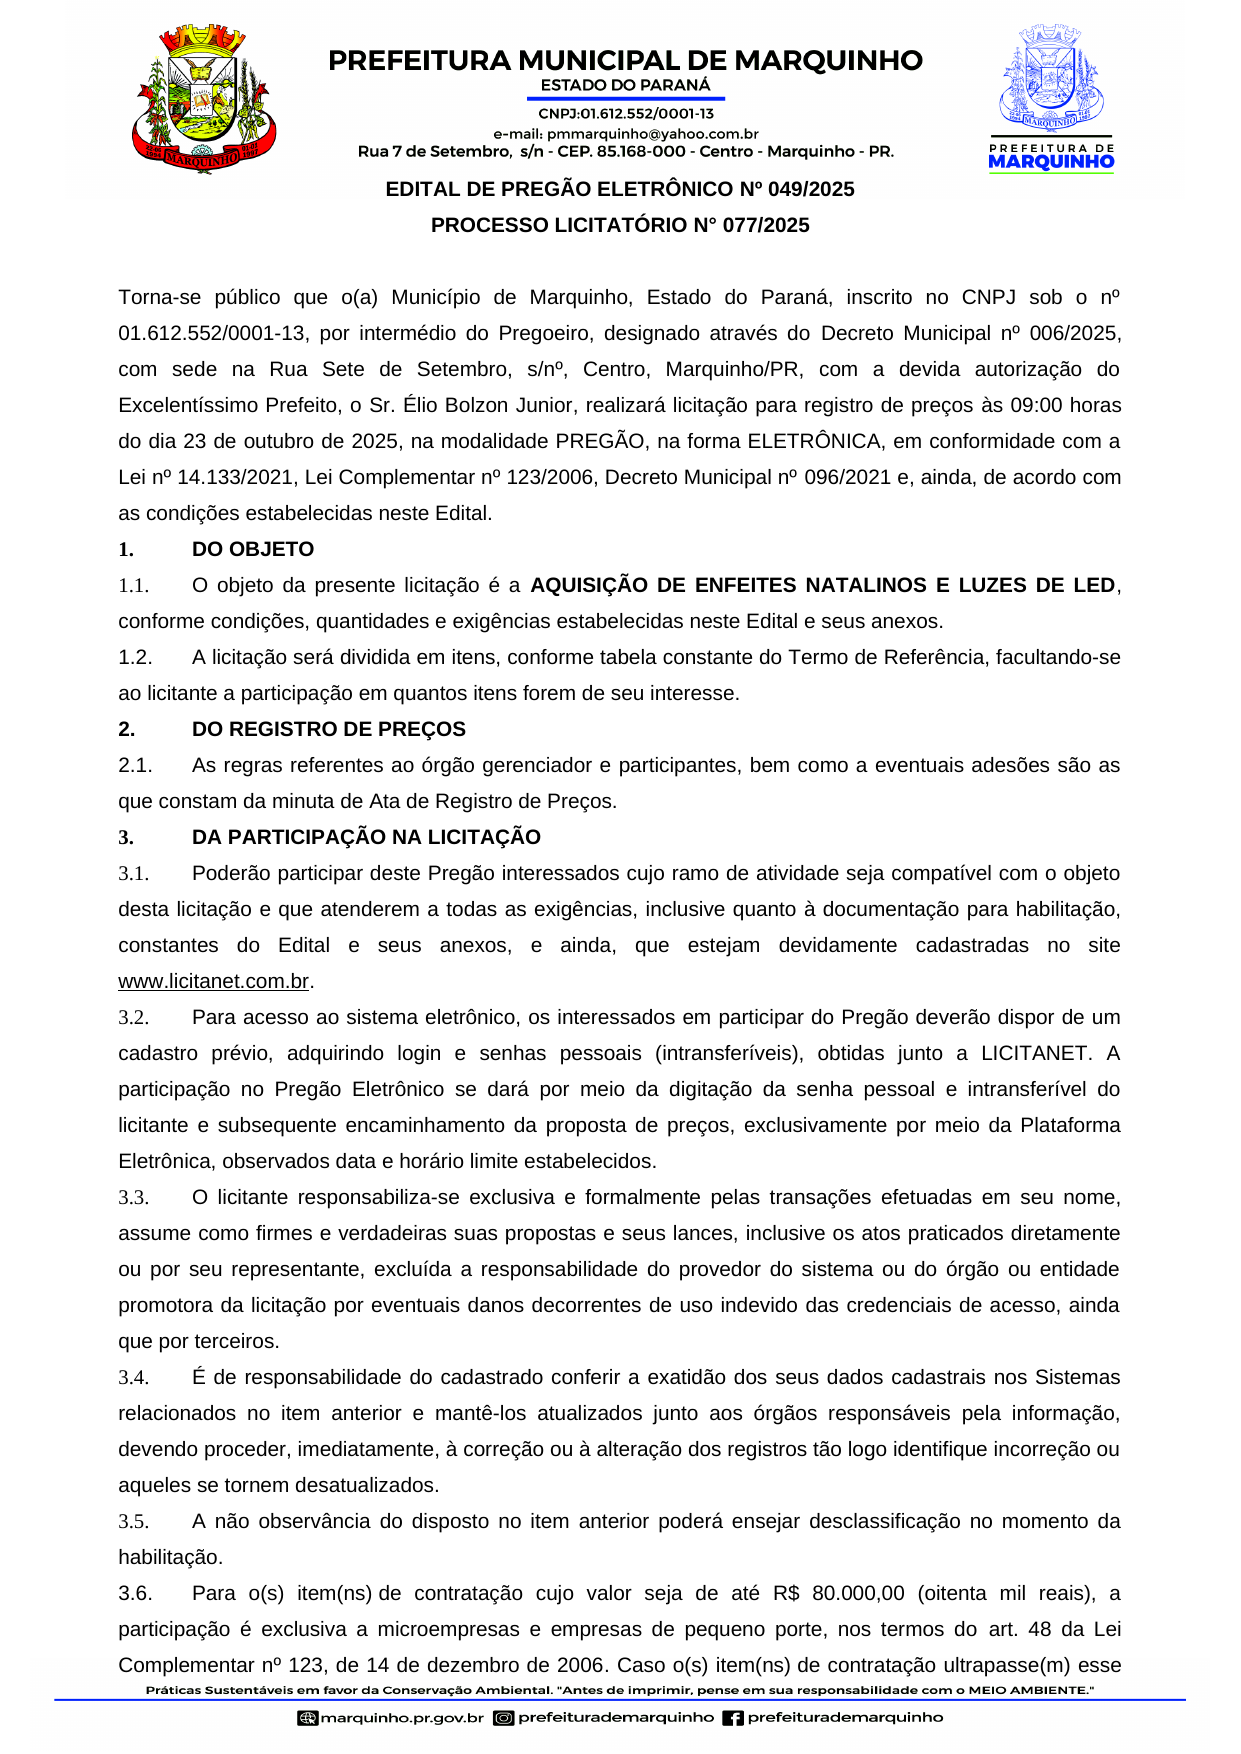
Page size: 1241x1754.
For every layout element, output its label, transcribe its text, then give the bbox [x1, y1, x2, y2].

text DO REGISTRO DE PREÇOS [118, 717, 1122, 741]
picture [30, 1658, 1210, 1751]
text EDITAL DE PREGÃO ELETRÔNICO Nº 049/2025 [118, 177, 1122, 201]
text Para acesso ao sistema eletrônico, os interessados em participar do Pregão deverão dispor de um cadastro prévio, adquirindo login e senhas pessoais (intransferíveis), obtidas junto a LICITANET. A participação no Pregão Eletrônico se dará por meio da digitação da senha pessoal e intransferível do licitante e subsequente encaminhamento da proposta de preços, exclusivamente por meio da Plataforma Eletrônica, observados data e horário limite estabelecidos. [118, 1005, 1122, 1173]
picture [65, 0, 1186, 199]
text É de responsabilidade do cadastrado conferir a exatidão dos seus dados cadastrais nos Sistemas relacionados no item anterior e mantê-los atualizados junto aos órgãos responsáveis pela informação, devendo proceder, imediatamente, à correção ou à alteração dos registros tão logo identifique incorreção ou aqueles se tornem desatualizados. [118, 1364, 1122, 1497]
text As regras referentes ao órgão gerenciador e participantes, bem como a eventuais adesões são as que constam da minuta de Ata de Registro de Preços. [118, 753, 1122, 813]
text O objeto da presente licitação é a AQUISIÇÃO DE ENFEITES NATALINOS E LUZES DE LED, conforme condições, quantidades e exigências estabelecidas neste Edital e seus anexos. [118, 573, 1122, 633]
text A licitação será dividida em itens, conforme tabela constante do Termo de Referência, facultando-se ao licitante a participação em quantos itens forem de seu interesse. [118, 645, 1122, 705]
text A não observância do disposto no item anterior poderá ensejar desclassificação no momento da habilitação. [118, 1508, 1122, 1569]
text DA PARTICIPAÇÃO NA LICITAÇÃO [118, 824, 1122, 849]
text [118, 1581, 1122, 1676]
text PROCESSO LICITATÓRIO N° 077/2025 [118, 213, 1122, 237]
text Torna-se público que o(a) Município de Marquinho, Estado do Paraná, inscrito no CNPJ sob o nº 01.612.552/0001-13, por intermédio do Pregoeiro, designado através do Decreto Municipal nº 006/2025, com sede na Rua Sete de Setembro, s/nº, Centro, Marquinho/PR, com a devida autorização do Excelentíssimo Prefeito, o Sr. Élio Bolzon Junior, realizará licitação para registro de preços às 09:00 horas do dia 23 de outubro de 2025, na modalidade PREGÃO, na forma ELETRÔNICA, em conformidade com a Lei nº 14.133/2021, Lei Complementar nº 123/2006, Decreto Municipal nº 096/2021 e, ainda, de acordo com as condições estabelecidas neste Edital. [118, 285, 1122, 524]
text Poderão participar deste Pregão interessados cujo ramo de atividade seja compatível com o objeto desta licitação e que atenderem a todas as exigências, inclusive quanto à documentação para habilitação, constantes do Edital e seus anexos, e ainda, que estejam devidamente cadastradas no site www.licitanet.com.br. [118, 861, 1122, 993]
text O licitante responsabiliza-se exclusiva e formalmente pelas transações efetuadas em seu nome, assume como firmes e verdadeiras suas propostas e seus lances, inclusive os atos praticados diretamente ou por seu representante, excluída a responsabilidade do provedor do sistema ou do órgão ou entidade promotora da licitação por eventuais danos decorrentes de uso indevido das credenciais de acesso, ainda que por terceiros. [118, 1185, 1122, 1353]
text DO OBJETO [118, 537, 1122, 561]
